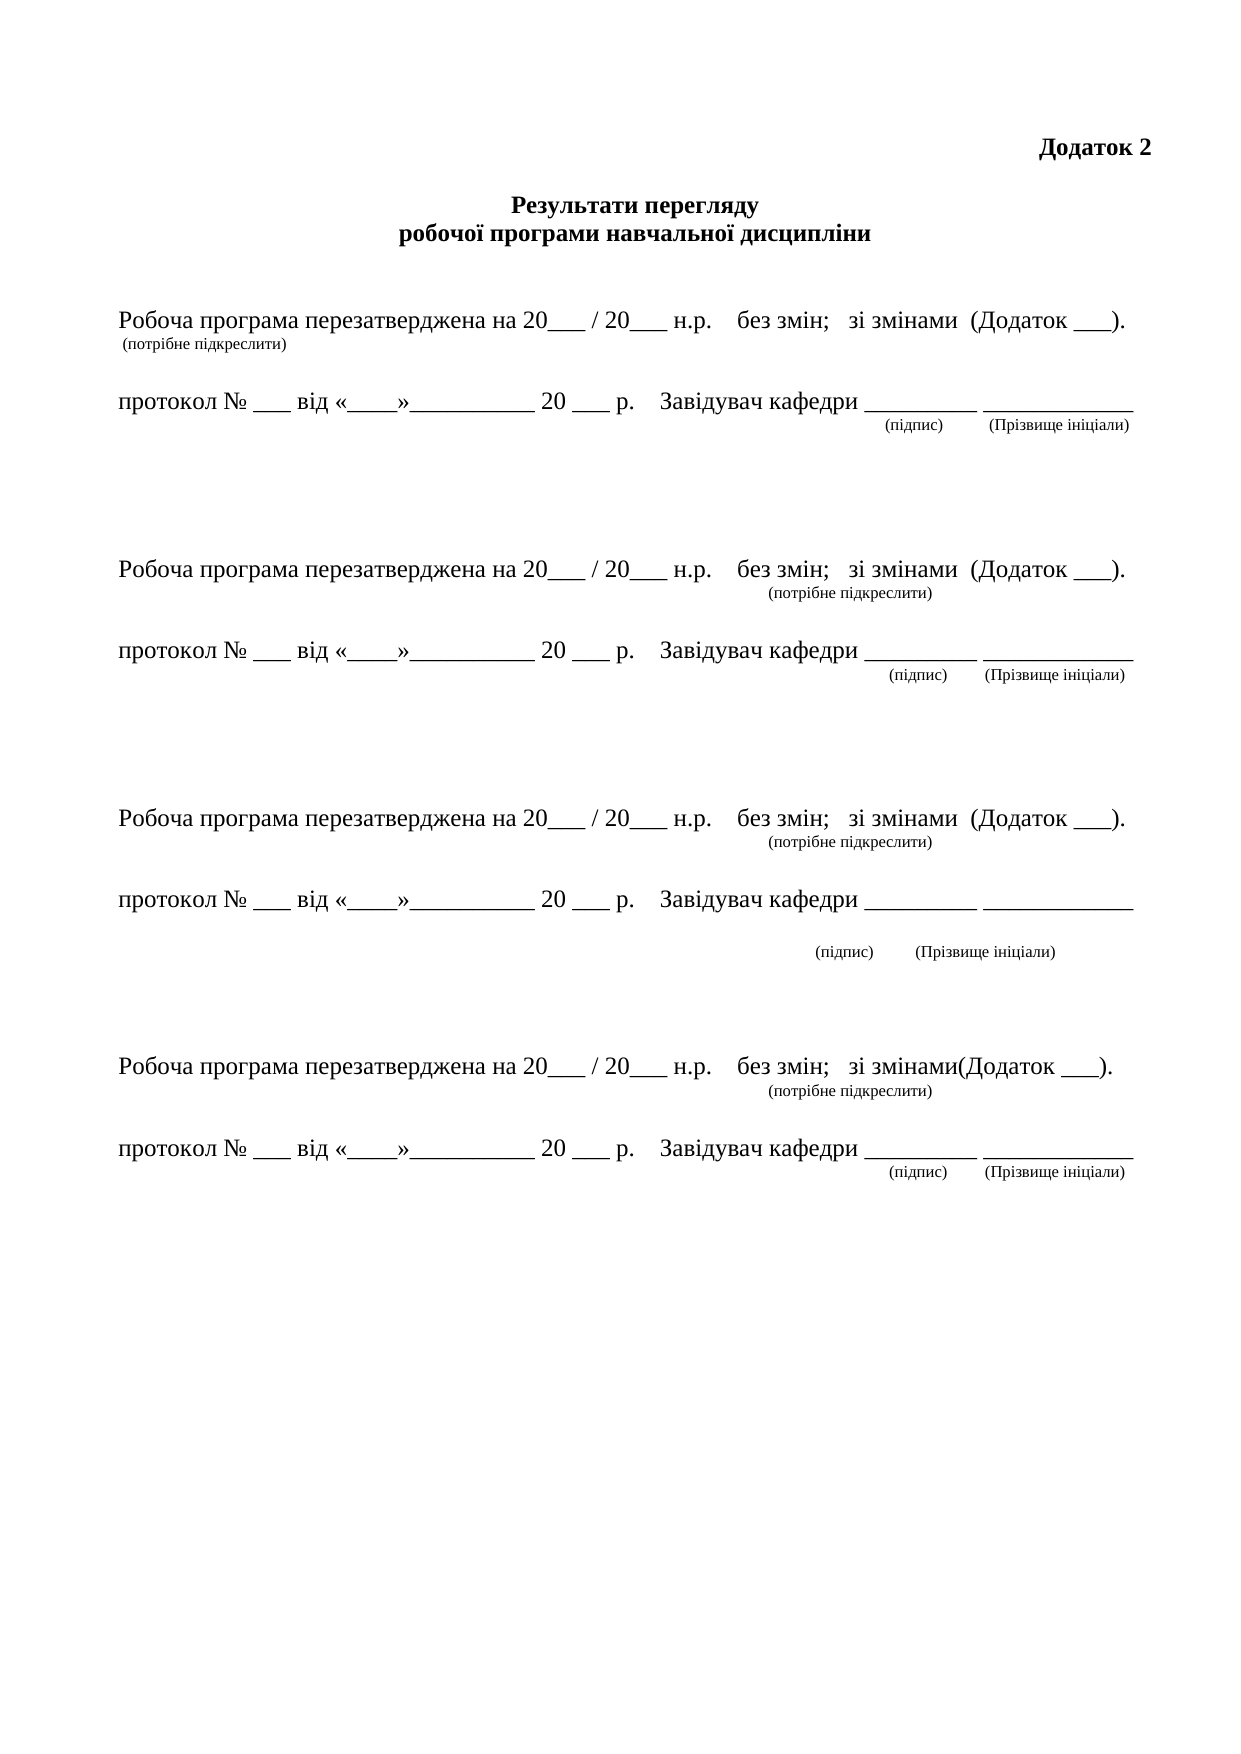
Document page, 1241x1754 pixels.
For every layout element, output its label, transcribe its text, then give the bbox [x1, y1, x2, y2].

text робочої програми навчальної дисципліни [118, 218, 1152, 247]
text Робоча програма перезатверджена на 20___ / 20___ н.р. без змін; зі змінами(Додаток ___). [118, 1051, 1152, 1080]
text (потрібне підкреслити) [118, 832, 1152, 884]
text Робоча програма перезатверджена на 20___ / 20___ н.р. без змін; зі змінами (Додаток ___). [118, 554, 1152, 583]
text (підпис) (Прізвище ініціали) [118, 664, 1152, 717]
text протокол № ___ від «____»__________ 20 ___ р. Завідувач кафедри _________ ____________ [118, 635, 1152, 664]
text Робоча програма перезатверджена на 20___ / 20___ н.р. без змін; зі змінами (Додаток ___). [118, 305, 1152, 333]
text (потрібне підкреслити) [118, 583, 1152, 635]
text Додаток 2 [118, 132, 1152, 161]
text протокол № ___ від «____»__________ 20 ___ р. Завідувач кафедри _________ ____________ [118, 884, 1152, 913]
text (потрібне підкреслити) [118, 333, 1152, 386]
text (підпис) (Прізвище ініціали) [118, 941, 1152, 994]
text (потрібне підкреслити) [118, 1080, 1152, 1133]
text Результати перегляду [118, 190, 1152, 218]
text (підпис) (Прізвище ініціали) [118, 1162, 1152, 1214]
text (підпис) (Прізвище ініціали) [118, 415, 1152, 468]
text протокол № ___ від «____»__________ 20 ___ р. Завідувач кафедри _________ ____________ [118, 1133, 1152, 1162]
text протокол № ___ від «____»__________ 20 ___ р. Завідувач кафедри _________ ____________ [118, 386, 1152, 415]
text Робоча програма перезатверджена на 20___ / 20___ н.р. без змін; зі змінами (Додаток ___). [118, 803, 1152, 832]
